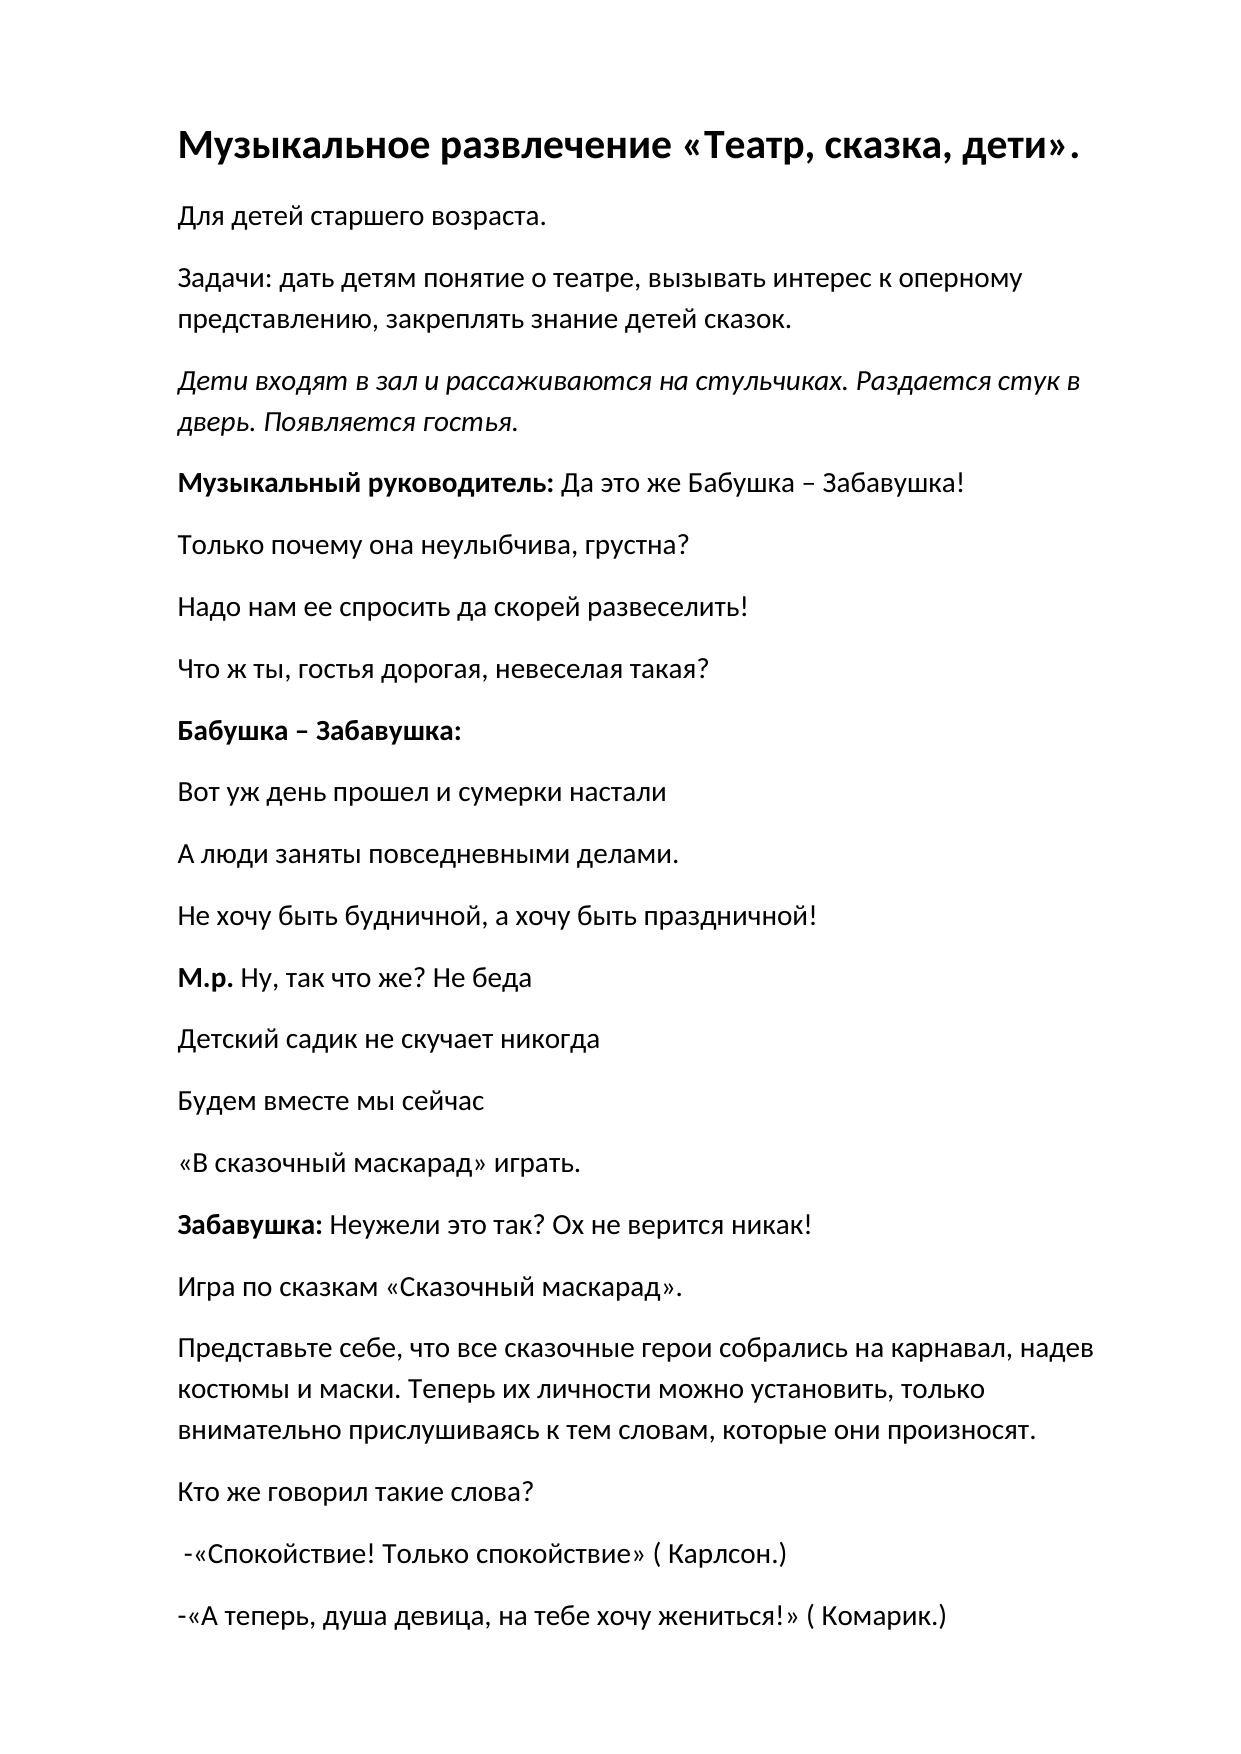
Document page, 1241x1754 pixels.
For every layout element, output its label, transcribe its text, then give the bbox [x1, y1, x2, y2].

text Детский садик не скучает никогда [177, 1021, 1152, 1056]
text Задачи: дать детям понятие о театре, вызывать интерес к оперному представлению, закреплять знание детей сказок. [177, 259, 1152, 336]
text Вот уж день прошел и сумерки настали [177, 773, 1152, 809]
text Музыкальное развлечение «Театр, сказка, дети». [177, 118, 1152, 169]
text Представьте себе, что все сказочные герои собрались на карнавал, надев костюмы и маски. Теперь их личности можно установить, только внимательно прислушиваясь к тем словам, которые они произносят. [177, 1329, 1152, 1447]
text А люди заняты повседневными делами. [177, 835, 1152, 871]
text -«Спокойствие! Только спокойствие» ( Карлсон.) [177, 1535, 1152, 1570]
text Кто же говорил такие слова? [177, 1473, 1152, 1509]
text Что ж ты, гостья дорогая, невеселая такая? [177, 650, 1152, 686]
text -«А теперь, душа девица, на тебе хочу жениться!» ( Комарик.) [177, 1597, 1152, 1632]
text Надо нам ее спросить да скорей развеселить! [177, 588, 1152, 624]
text Только почему она неулыбчива, грустна? [177, 526, 1152, 562]
text Для детей старшего возраста. [177, 197, 1152, 233]
text Игра по сказкам «Сказочный маскарад». [177, 1268, 1152, 1303]
text Забавушка: Неужели это так? Ох не верится никак! [177, 1206, 1152, 1241]
text Дети входят в зал и рассаживаются на стульчиках. Раздается стук в дверь. Появляется гостья. [177, 362, 1152, 438]
text «В сказочный маскарад» играть. [177, 1144, 1152, 1180]
text Не хочу быть будничной, а хочу быть праздничной! [177, 897, 1152, 933]
text М.р. Ну, так что же? Не беда [177, 959, 1152, 994]
text Будем вместе мы сейчас [177, 1082, 1152, 1118]
text Бабушка – Забавушка: [177, 712, 1152, 747]
text Музыкальный руководитель: Да это же Бабушка – Забавушка! [177, 464, 1152, 500]
